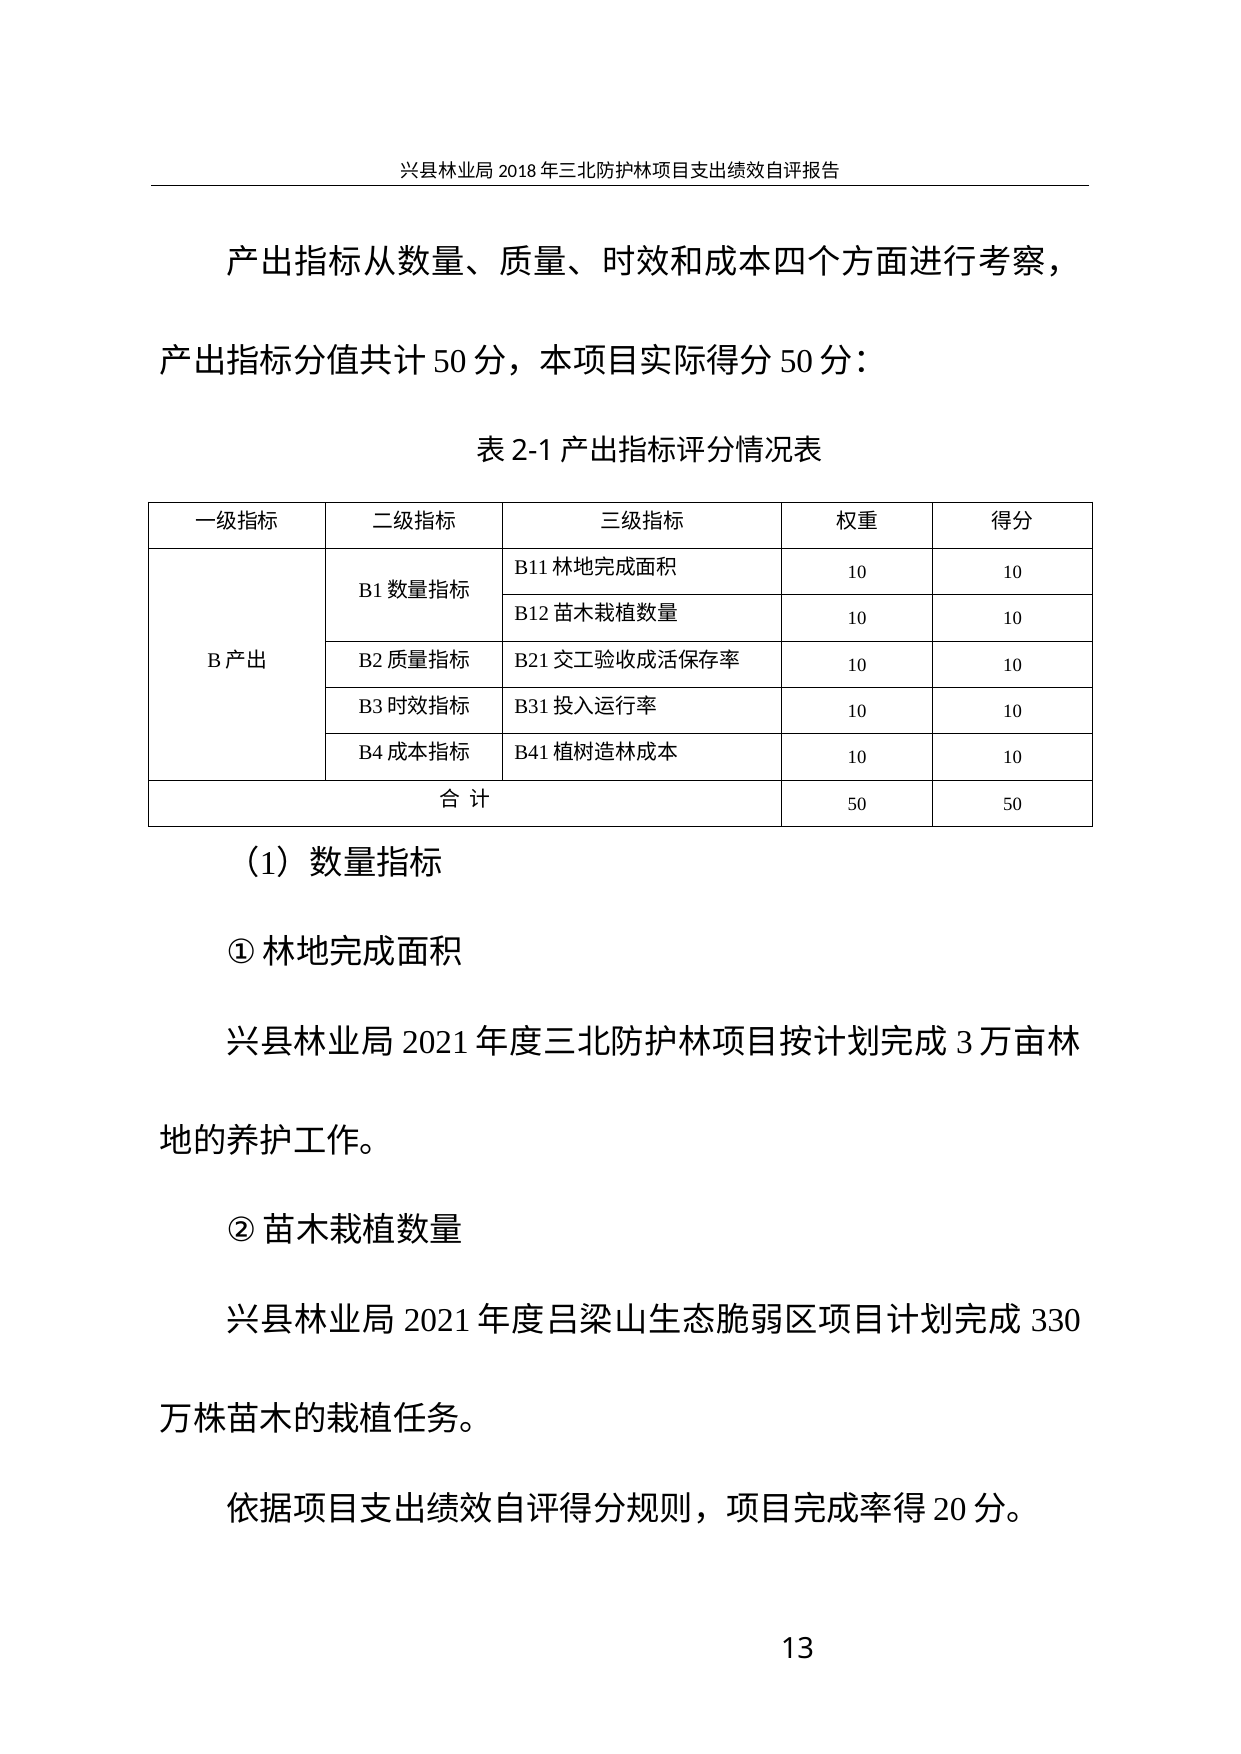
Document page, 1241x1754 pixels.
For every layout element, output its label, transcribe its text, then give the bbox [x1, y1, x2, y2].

table_cell 10 [933, 595, 1092, 641]
table_cell 10 [782, 734, 932, 780]
table_cell B产出 [149, 549, 325, 780]
table_cell 合 计 [149, 781, 781, 826]
table_cell 10 [933, 734, 1092, 780]
table_cell B1数量指标 [326, 549, 502, 641]
list 数量指标 [159, 827, 1081, 893]
list ①林地完成面积 [159, 917, 1081, 982]
table_cell 10 [933, 549, 1092, 594]
table_header 一级指标 [149, 503, 325, 548]
table_cell 10 [933, 642, 1092, 687]
table_header 二级指标 [326, 503, 502, 548]
table_cell B12苗木栽植数量 [503, 595, 781, 641]
text 兴县林业局2021年度吕梁山生态脆弱区项目计划完成330万株苗木的栽植任务。 [159, 1284, 1081, 1448]
table_cell B3时效指标 [326, 688, 502, 733]
list 兴县林业局2021年度三北防护林项目按计划完成3万亩林地的养护工作。 [159, 1007, 1081, 1171]
table_cell 10 [782, 549, 932, 594]
list ②苗木栽植数量 [159, 1195, 1081, 1260]
table_cell 50 [933, 781, 1092, 826]
table_header 权重 [782, 503, 932, 548]
text 产出指标从数量、质量、时效和成本四个方面进行考察，产出指标分值共计50分，本项目实际得分50分： [159, 227, 1081, 391]
table_cell B21交工验收成活保存率 [503, 642, 781, 687]
table_cell B2质量指标 [326, 642, 502, 687]
text 依据项目支出绩效自评得分规则，项目完成率得20分。 [159, 1473, 1081, 1538]
table_cell 10 [782, 642, 932, 687]
table_cell 10 [782, 595, 932, 641]
table_cell 10 [782, 688, 932, 733]
table_cell 10 [933, 688, 1092, 733]
text 表2-1产出指标评分情况表 [159, 415, 1081, 480]
table_header 得分 [933, 503, 1092, 548]
table_header 三级指标 [503, 503, 781, 548]
table_cell B4成本指标 [326, 734, 502, 780]
table_cell B41植树造林成本 [503, 734, 781, 780]
table_cell B31投入运行率 [503, 688, 781, 733]
table_cell 50 [782, 781, 932, 826]
table_cell B11林地完成面积 [503, 549, 781, 594]
